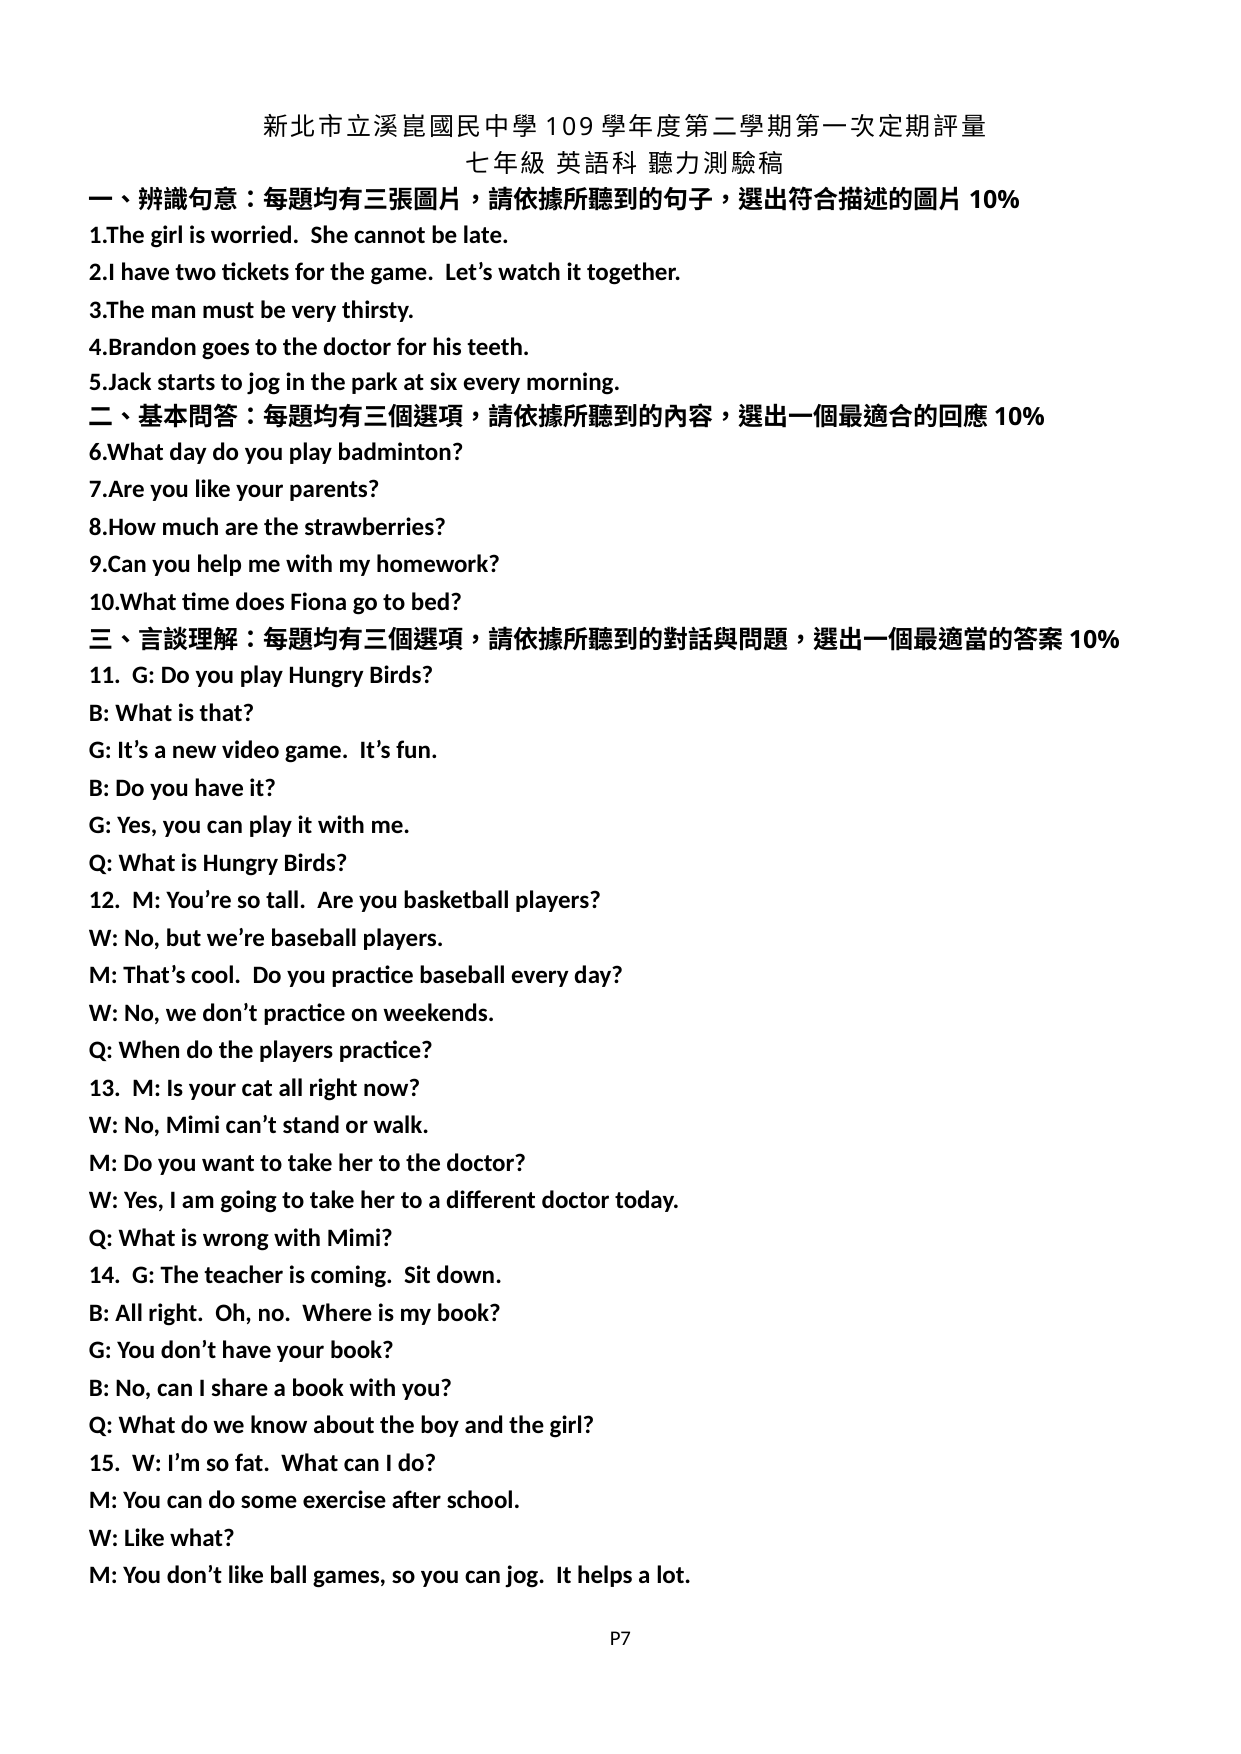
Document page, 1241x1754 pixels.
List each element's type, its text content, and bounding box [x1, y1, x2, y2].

text 3.The man must be very thirsty. 4.Brandon goes to the doctor for his teeth. [89, 291, 1152, 366]
text 三、言談理解：每題均有三個選項，請依據所聽到的對話與問題，選出一個最適當的答案10% [89, 620, 1152, 656]
text 一、辨識句意：每題均有三張圖片，請依據所聽到的句子，選出符合描述的圖片10% [89, 179, 1152, 216]
text 5.Jack starts to jog in the park at six every morning. 二、基本問答：每題均有三個選項，請依據所聽到的內容，選出一個最適合的回應10% [89, 366, 1152, 432]
text 6.What day do you play badminton? 7.Are you like your parents? 8.How much are the strawberries? 9.Can you help me with my homework? [89, 432, 1152, 582]
text 新北市立溪崑國民中學109學年度第二學期第一次定期評量 [89, 107, 1160, 143]
text 七年級 英語科 聽力測驗稿 [89, 143, 1160, 179]
text 2.I have two tickets for the game. Let’s watch it together. [89, 253, 1152, 291]
text 11. G: Do you play Hungry Birds? B: What is that? G: It’s a new video game. It’s fun. B: Do you have it? G: Yes, you can play it with me. Q: What is Hungry Birds? [89, 656, 1152, 881]
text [89, 881, 1152, 1594]
text 10.What time does Fiona go to bed? [89, 582, 1152, 620]
text 1.The girl is worried. She cannot be late. [89, 216, 1152, 253]
